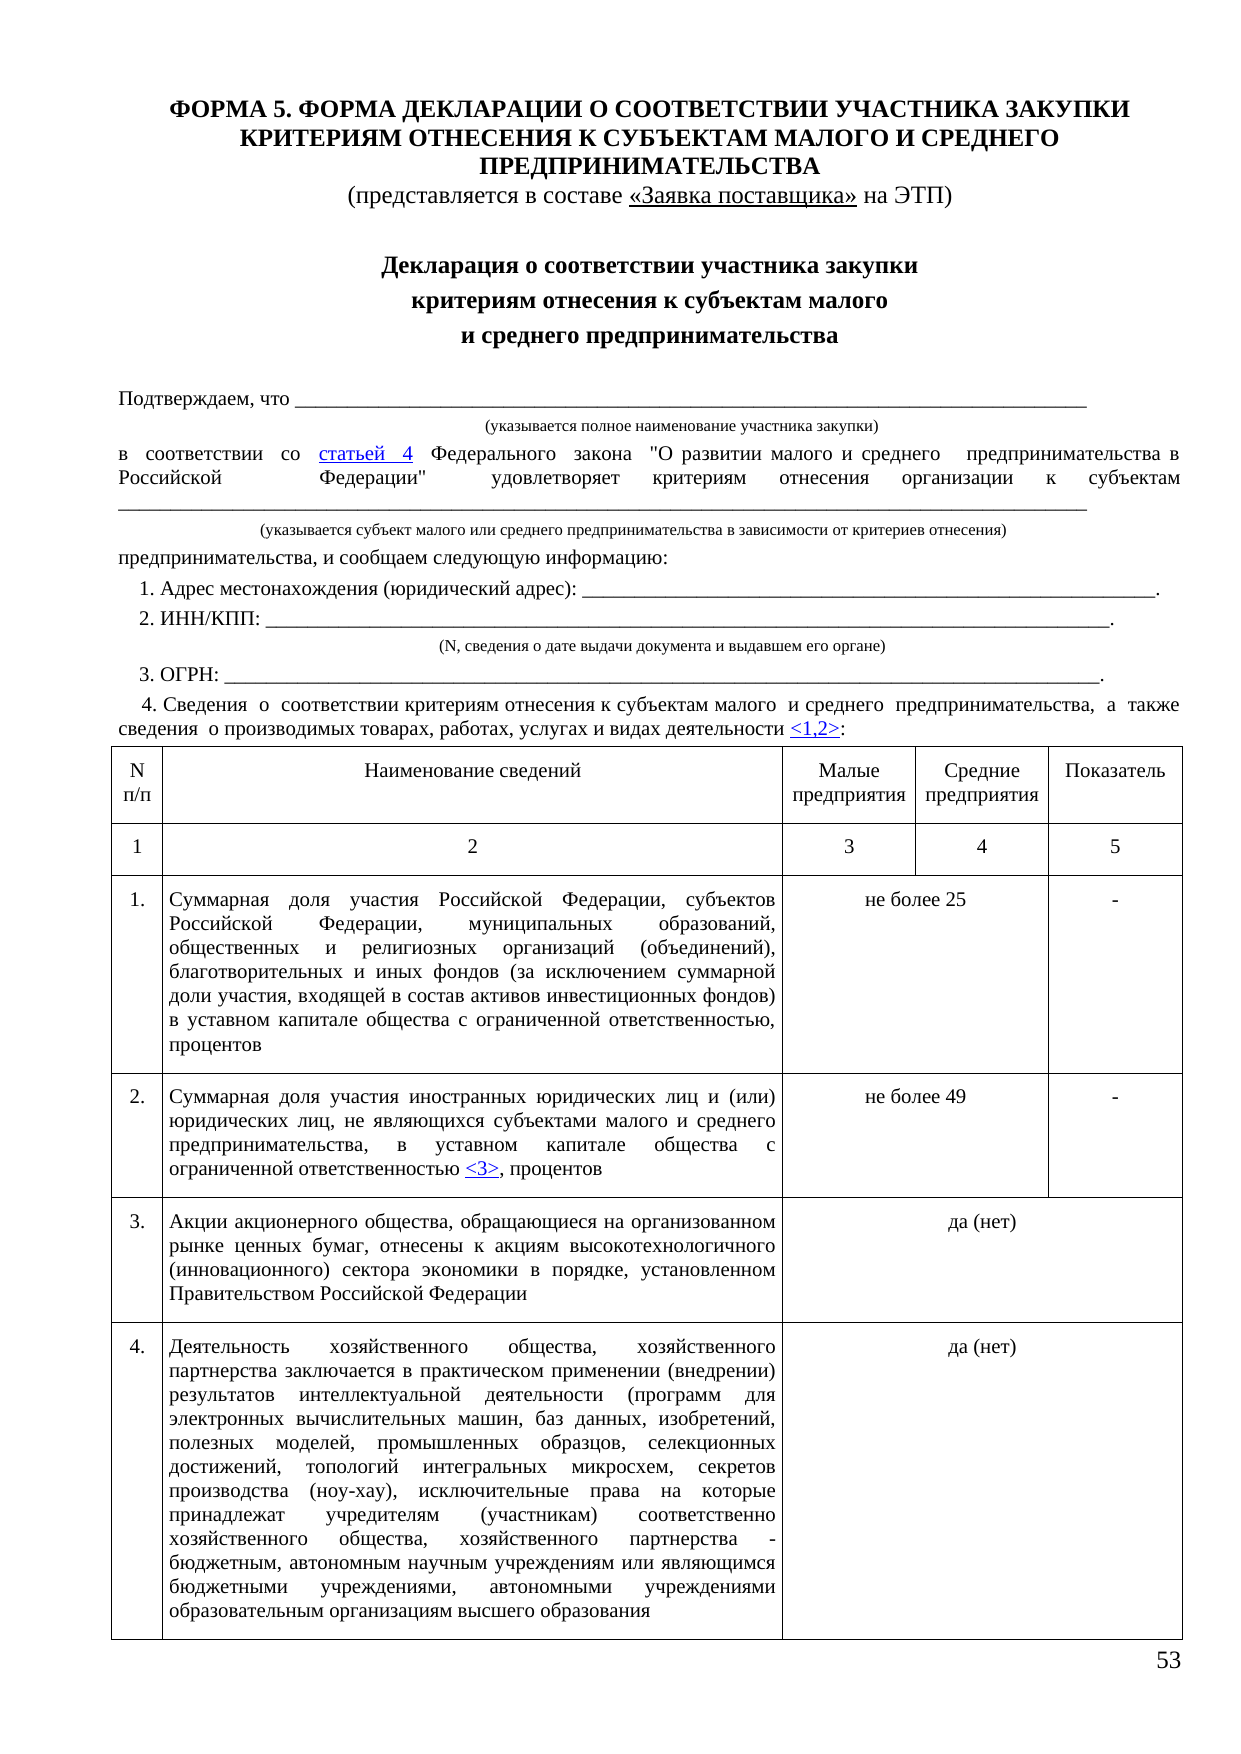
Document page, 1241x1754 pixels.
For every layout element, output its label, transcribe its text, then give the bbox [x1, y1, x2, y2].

table_cell - [1049, 876, 1182, 1072]
text и среднего предпринимательства [118, 320, 1181, 349]
text критериям отнесения к субъектам малого [118, 285, 1181, 314]
table_cell да (нет) [783, 1323, 1182, 1639]
table_cell 3. [112, 1198, 162, 1322]
table_cell да (нет) [783, 1198, 1182, 1322]
table_cell 2. [112, 1074, 162, 1197]
text 3. ОГРН: ____________________________________________________________________________________. [118, 661, 1181, 686]
table_cell 3 [783, 824, 915, 875]
table_cell Суммарная доля участия иностранных юридических лиц и (или) юридических лиц, не являющихся субъектами малого и среднего предпринимательства, в уставном капитале общества с ограниченной ответственностью <3>, процентов [163, 1074, 782, 1197]
text в соответствии со статьей 4 Федерального закона "О развитии малого и среднего предпринимательства в Российской Федерации" удовлетворяет критериям отнесения организации к субъектам _____________________________________________________________________________________________ [118, 441, 1181, 513]
table_header Наименование сведений [163, 747, 782, 823]
subtitle ФОРМА 5. ФОРМА ДЕКЛАРАЦИИ О СООТВЕТСТВИИ УЧАСТНИКА ЗАКУПКИ КРИТЕРИЯМ ОТНЕСЕНИЯ К СУБЪЕКТАМ МАЛОГО И СРЕДНЕГО ПРЕДПРИНИМАТЕЛЬСТВА [118, 94, 1181, 180]
table_cell Деятельность хозяйственного общества, хозяйственного партнерства заключается в практическом применении (внедрении) результатов интеллектуальной деятельности (программ для электронных вычислительных машин, баз данных, изобретений, полезных моделей, промышленных образцов, селекционных достижений, топологий интегральных микросхем, секретов производства (ноу-хау), исключительные права на которые принадлежат учредителям (участникам) соответственно хозяйственного общества, хозяйственного партнерства - бюджетным, автономным научным учреждениям или являющимся бюджетными учреждениями, автономными учреждениями образовательным организациям высшего образования [163, 1323, 782, 1639]
table_cell - [1049, 1074, 1182, 1197]
text 1. Адрес местонахождения (юридический адрес): _______________________________________________________. [118, 575, 1181, 599]
text Декларация о соответствии участника закупки [118, 250, 1181, 279]
text (указывается полное наименование участника закупки) [118, 416, 1181, 435]
table_header Малые предприятия [783, 747, 915, 823]
text предпринимательства, и сообщаем следующую информацию: [118, 545, 1181, 569]
text (N, сведения о дате выдачи документа и выдавшем его органе) [118, 636, 1181, 655]
text 4. Сведения о соответствии критериям отнесения к субъектам малого и среднего предпринимательства, а также сведения о производимых товарах, работах, услугах и видах деятельности <1,2>: [118, 692, 1181, 740]
table_cell не более 49 [783, 1074, 1048, 1197]
text (указывается субъект малого или среднего предпринимательства в зависимости от критериев отнесения) [118, 520, 1181, 539]
text (представляется в составе «Заявка поставщика» на ЭТП) [118, 180, 1181, 209]
text Подтверждаем, что ____________________________________________________________________________ [118, 386, 1181, 409]
table_cell Акции акционерного общества, обращающиеся на организованном рынке ценных бумаг, отнесены к акциям высокотехнологичного (инновационного) сектора экономики в порядке, установленном Правительством Российской Федерации [163, 1198, 782, 1322]
table_header Средние предприятия [916, 747, 1048, 823]
table_cell 4 [916, 824, 1048, 875]
text 2. ИНН/КПП: _________________________________________________________________________________. [118, 606, 1181, 630]
table_cell 1 [112, 824, 162, 875]
table_cell 1. [112, 876, 162, 1072]
table_header Показатель [1049, 747, 1182, 823]
table_cell 5 [1049, 824, 1182, 875]
table_cell 4. [112, 1323, 162, 1639]
table_cell Суммарная доля участия Российской Федерации, субъектов Российской Федерации, муниципальных образований, общественных и религиозных организаций (объединений), благотворительных и иных фондов (за исключением суммарной доли участия, входящей в состав активов инвестиционных фондов) в уставном капитале общества с ограниченной ответственностью, процентов [163, 876, 782, 1072]
table_cell 2 [163, 824, 782, 875]
table_cell не более 25 [783, 876, 1048, 1072]
table_header N п/п [112, 747, 162, 823]
